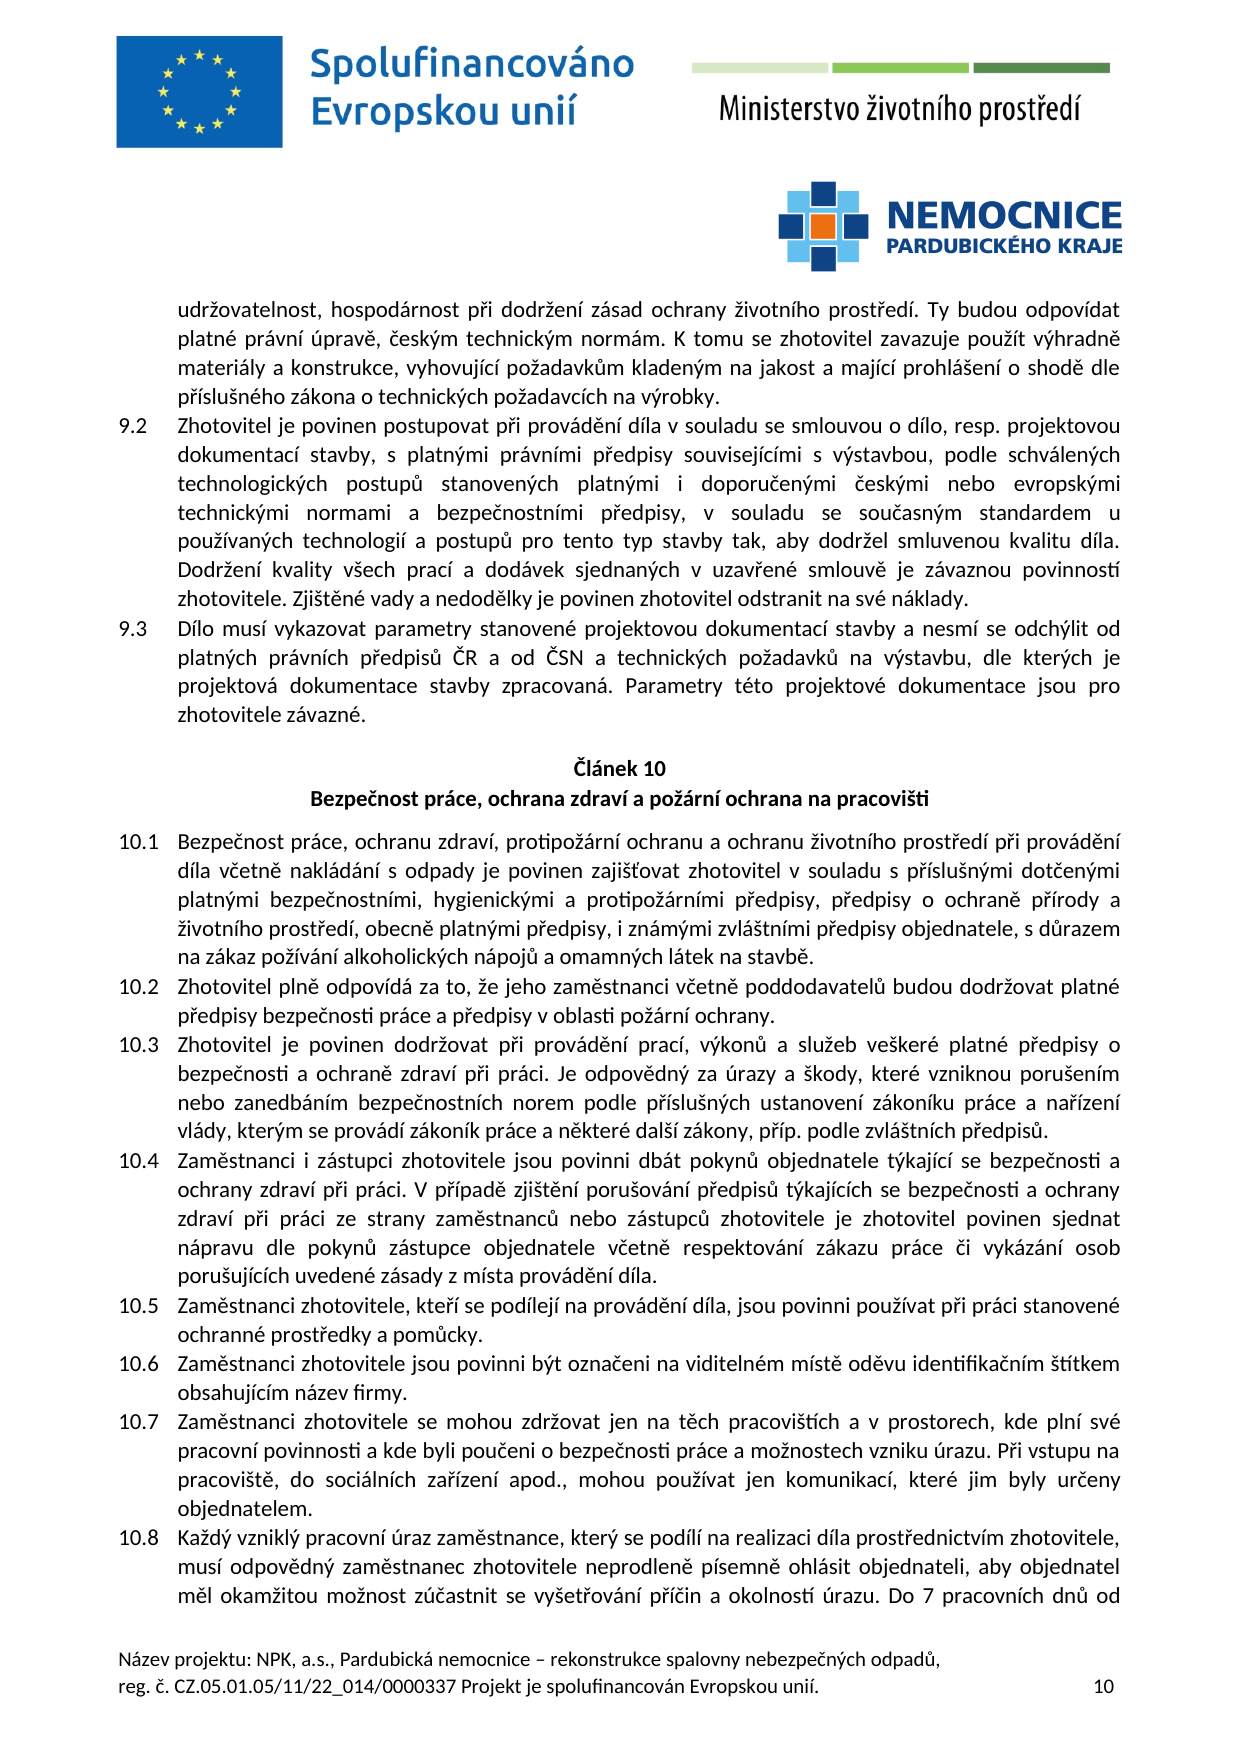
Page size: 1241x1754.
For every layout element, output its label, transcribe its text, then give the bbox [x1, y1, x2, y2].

list Zhotovitel je povinen dodržovat při provádění prací, výkonů a služeb veškeré platné předpisy o bezpečnosti a ochraně zdraví při práci. Je odpovědný za úrazy a škody, které vzniknou porušením nebo zanedbáním bezpečnostních norem podle příslušných ustanovení zákoníku práce a nařízení vlády, kterým se provádí zákoník práce a některé další zákony, příp. podle zvláštních předpisů. [118, 1030, 1122, 1145]
picture [113, 32, 1118, 151]
list Zhotovitel plně odpovídá za to, že jeho zaměstnanci včetně poddodavatelů budou dodržovat platné předpisy bezpečnosti práce a předpisy v oblasti požární ochrany. [118, 972, 1122, 1029]
list Bezpečnost práce, ochranu zdraví, protipožární ochranu a ochranu životního prostředí při provádění díla včetně nakládání s odpady je povinen zajišťovat zhotovitel v souladu s příslušnými dotčenými platnými bezpečnostními, hygienickými a protipožárními předpisy, předpisy o ochraně přírody a životního prostředí, obecně platnými předpisy, i známými zvláštními předpisy objednatele, s důrazem na zákaz požívání alkoholických nápojů a omamných látek na stavbě. [118, 827, 1122, 971]
list Zaměstnanci zhotovitele se mohou zdržovat jen na těch pracovištích a v prostorech, kde plní své pracovní povinnosti a kde byli poučeni o bezpečnosti práce a možnostech vzniku úrazu. Při vstupu na pracoviště, do sociálních zařízení apod., mohou používat jen komunikací, které jim byly určeny objednatelem. [118, 1407, 1122, 1522]
text Článek 10 [118, 754, 1121, 782]
list Zhotovitel je povinen postupovat při provádění díla v souladu se smlouvou o dílo, resp. projektovou dokumentací stavby, s platnými právními předpisy souvisejícími s výstavbou, podle schválených technologických postupů stanovených platnými i doporučenými českými nebo evropskými technickými normami a bezpečnostními předpisy, v souladu se současným standardem u používaných technologií a postupů pro tento typ stavby tak, aby dodržel smluvenou kvalitu díla. Dodržení kvality všech prací a dodávek sjednaných v uzavřené smlouvě je závaznou povinností zhotovitele. Zjištěné vady a nedodělky je povinen zhotovitel odstranit na své náklady. [118, 411, 1122, 612]
picture [777, 180, 1123, 273]
list Zaměstnanci zhotovitele jsou povinni být označeni na viditelném místě oděvu identifikačním štítkem obsahujícím název firmy. [118, 1349, 1122, 1406]
list Zaměstnanci zhotovitele, kteří se podílejí na provádění díla, jsou povinni používat při práci stanovené ochranné prostředky a pomůcky. [118, 1291, 1122, 1348]
text Bezpečnost práce, ochrana zdraví a požární ochrana na pracovišti [155, 784, 1084, 812]
list Zaměstnanci i zástupci zhotovitele jsou povinni dbát pokynů objednatele týkající se bezpečnosti a ochrany zdraví při práci. V případě zjištění porušování předpisů týkajících se bezpečnosti a ochrany zdraví při práci ze strany zaměstnanců nebo zástupců zhotovitele je zhotovitel povinen sjednat nápravu dle pokynů zástupce objednatele včetně respektování zákazu práce či vykázání osob porušujících uvedené zásady z místa provádění díla. [118, 1146, 1122, 1289]
list Dílo musí vykazovat parametry stanovené projektovou dokumentací stavby a nesmí se odchýlit od platných právních předpisů ČR a od ČSN a technických požadavků na výstavbu, dle kterých je projektová dokumentace stavby zpracovaná. Parametry této projektové dokumentace jsou pro zhotovitele závazné. [118, 614, 1122, 728]
